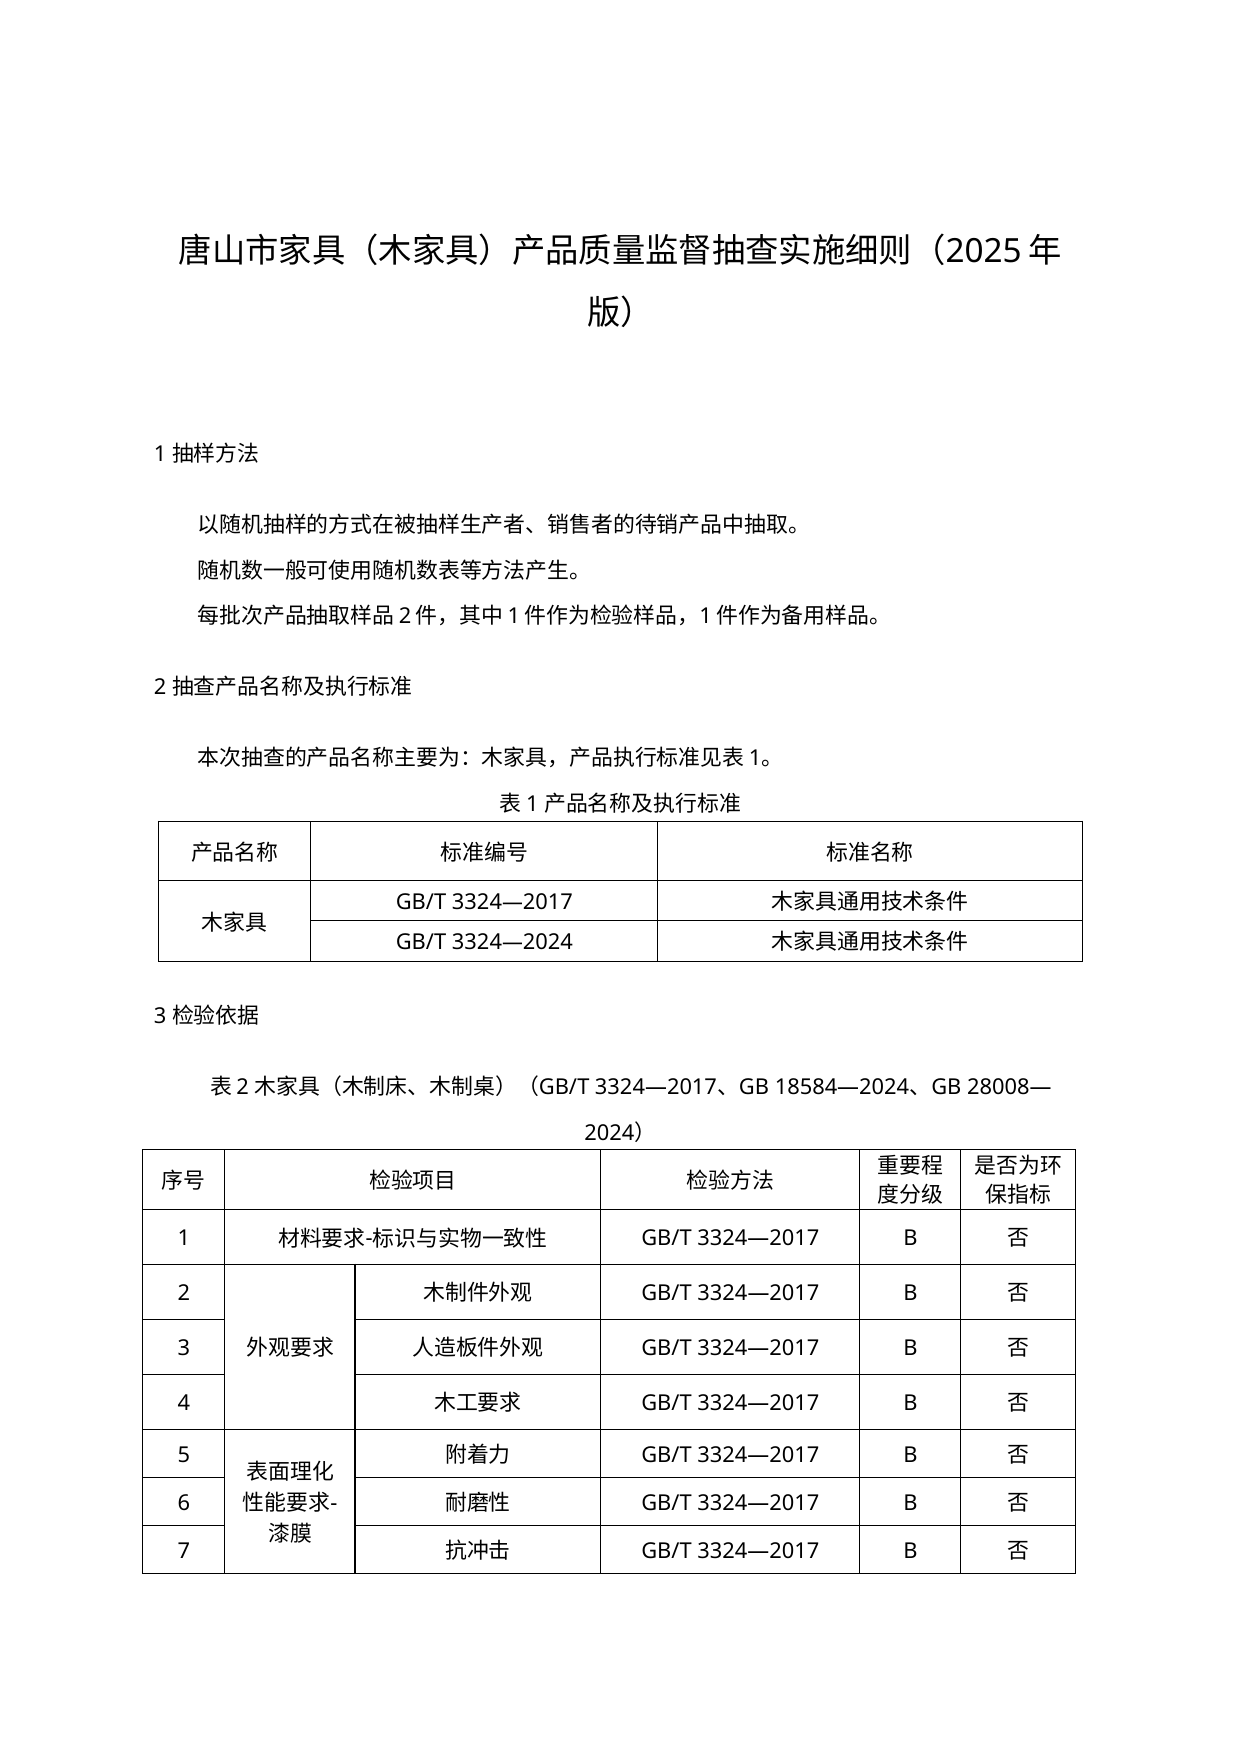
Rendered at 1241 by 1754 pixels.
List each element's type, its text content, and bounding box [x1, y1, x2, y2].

table_cell 木工要求 [356, 1375, 600, 1428]
table_cell 5 [143, 1430, 224, 1477]
table_cell GB/T 3324—2017 [601, 1320, 859, 1373]
text 2 抽查产品名称及执行标准 [153, 658, 1087, 704]
table_cell 3 [143, 1320, 224, 1373]
table_header 标准名称 [658, 822, 1082, 880]
text 以随机抽样的方式在被抽样生产者、销售者的待销产品中抽取。 [153, 496, 1087, 541]
table_cell 木家具 [159, 881, 310, 961]
table_cell 2 [143, 1265, 224, 1318]
table_header 检验项目 [225, 1150, 600, 1208]
table_cell B [860, 1430, 960, 1477]
table_cell GB/T 3324—2017 [601, 1526, 859, 1573]
table_cell GB/T 3324—2024 [311, 921, 657, 961]
table_cell B [860, 1375, 960, 1428]
table_cell 木家具通用技术条件 [658, 881, 1082, 920]
table_header 产品名称 [159, 822, 310, 880]
text 1 抽样方法 [153, 425, 1087, 471]
table_cell 抗冲击 [356, 1526, 600, 1573]
table_cell 6 [143, 1478, 224, 1525]
text 唐山市家具（木家具）产品质量监督抽查实施细则（2025年版） [153, 212, 1087, 337]
text 每批次产品抽取样品2件，其中1件作为检验样品，1件作为备用样品。 [153, 587, 1087, 633]
table_cell 否 [961, 1320, 1075, 1373]
table_cell GB/T 3324—2017 [601, 1375, 859, 1428]
table_cell 否 [961, 1526, 1075, 1573]
table_cell GB/T 3324—2017 [601, 1210, 859, 1263]
table_cell 否 [961, 1265, 1075, 1318]
table_header 序号 [143, 1150, 224, 1208]
table_cell GB/T 3324—2017 [311, 881, 657, 920]
table_cell 人造板件外观 [356, 1320, 600, 1373]
text 表1 产品名称及执行标准 [153, 775, 1087, 821]
table_header 是否为环保指标 [961, 1150, 1075, 1208]
table_cell 表面理化性能要求-漆膜 [225, 1430, 354, 1573]
table_cell GB/T 3324—2017 [601, 1430, 859, 1477]
table_cell 否 [961, 1210, 1075, 1263]
text 随机数一般可使用随机数表等方法产生。 [153, 541, 1087, 587]
table_cell 否 [961, 1430, 1075, 1477]
table_cell 7 [143, 1526, 224, 1573]
text 3 检验依据 [153, 987, 1087, 1032]
table_header 重要程度分级 [860, 1150, 960, 1208]
table_cell GB/T 3324—2017 [601, 1265, 859, 1318]
table_cell 附着力 [356, 1430, 600, 1477]
table_cell 耐磨性 [356, 1478, 600, 1525]
table_header 检验方法 [601, 1150, 859, 1208]
table_cell B [860, 1210, 960, 1263]
table_cell B [860, 1478, 960, 1525]
table_cell 材料要求-标识与实物一致性 [225, 1210, 600, 1263]
table_cell 木家具通用技术条件 [658, 921, 1082, 961]
table_cell 4 [143, 1375, 224, 1428]
table_cell 木制件外观 [356, 1265, 600, 1318]
table_cell 否 [961, 1375, 1075, 1428]
text 表2 木家具（木制床、木制桌）（GB/T 3324—2017、GB 18584—2024、GB 28008—2024） [153, 1057, 1087, 1149]
table_cell B [860, 1265, 960, 1318]
table_cell 1 [143, 1210, 224, 1263]
table_cell GB/T 3324—2017 [601, 1478, 859, 1525]
table_cell 外观要求 [225, 1265, 354, 1428]
table_cell B [860, 1526, 960, 1573]
table_cell 否 [961, 1478, 1075, 1525]
table_header 标准编号 [311, 822, 657, 880]
table_cell B [860, 1320, 960, 1373]
text 本次抽查的产品名称主要为：木家具，产品执行标准见表1。 [153, 729, 1087, 775]
